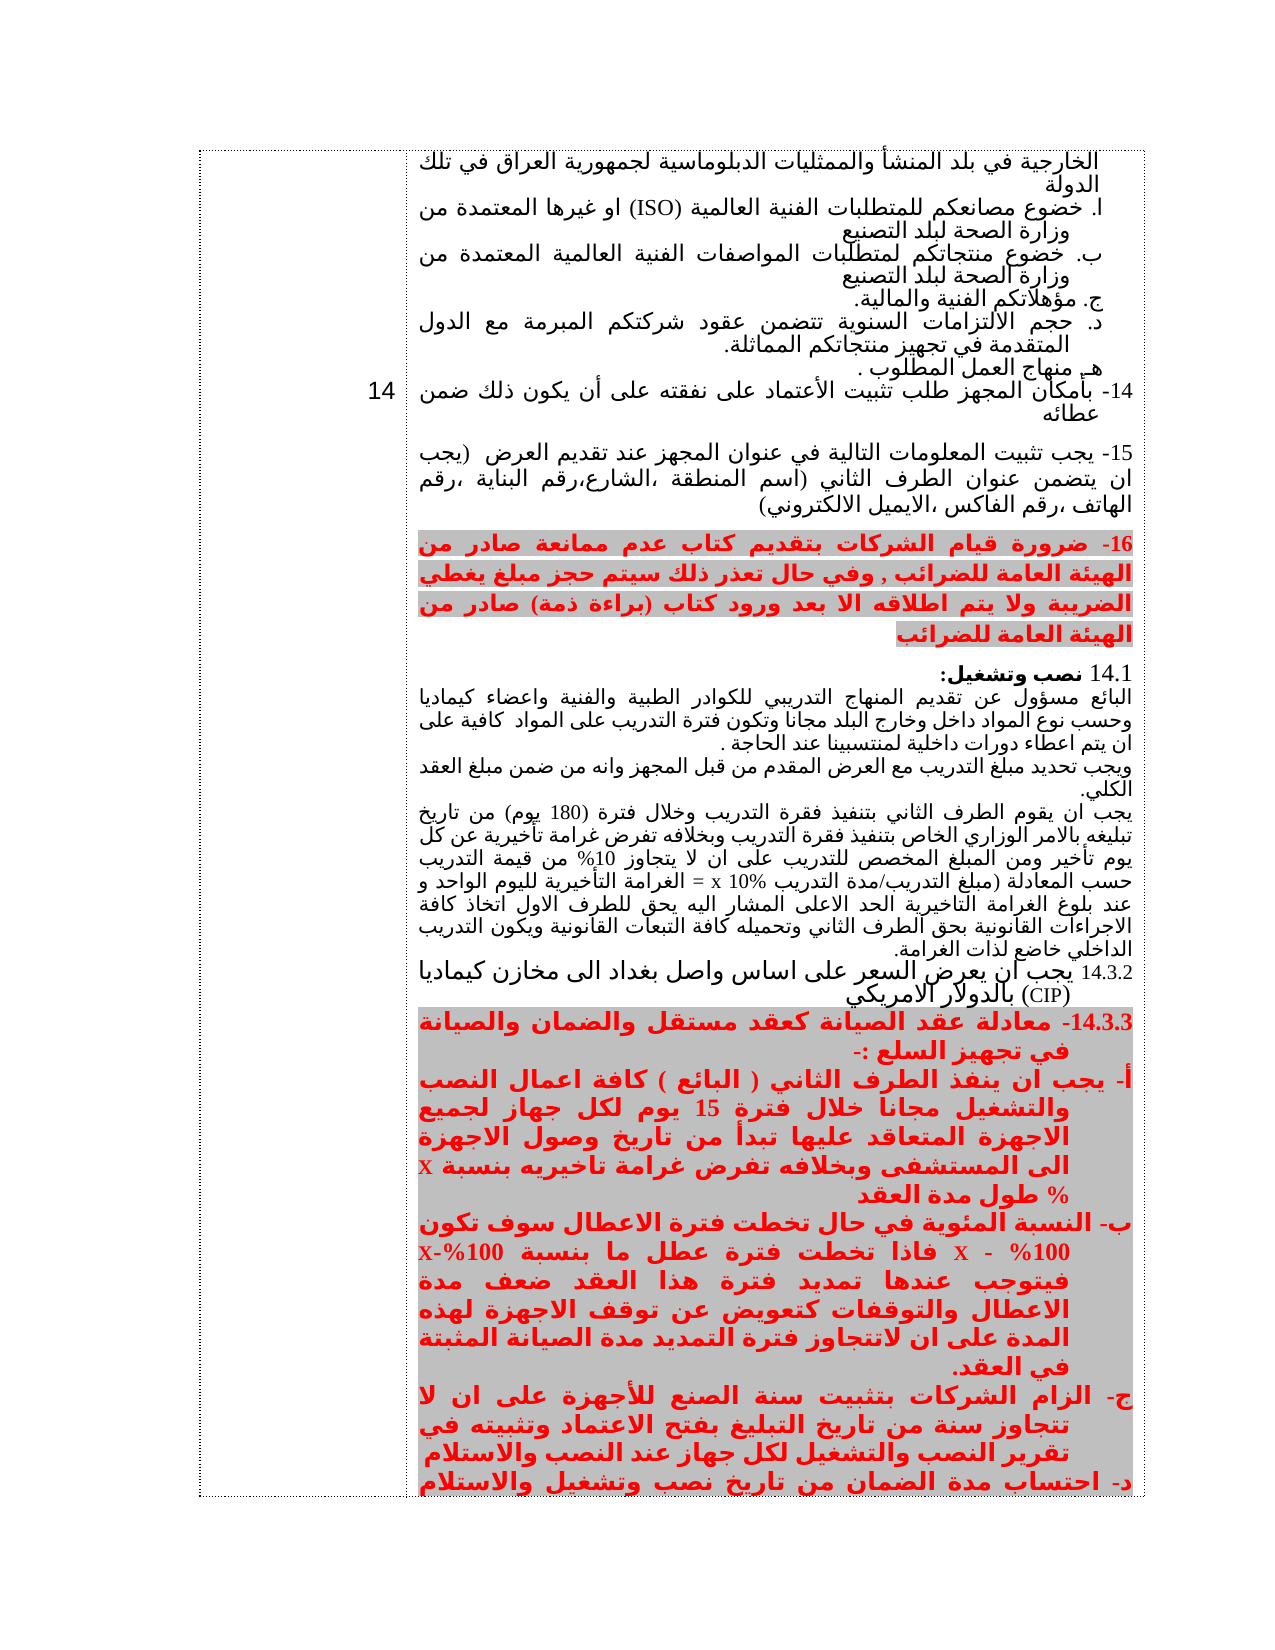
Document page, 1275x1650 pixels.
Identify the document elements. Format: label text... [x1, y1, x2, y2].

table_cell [407, 150, 1144, 1496]
table_cell 12.1 14 [200, 150, 407, 1496]
